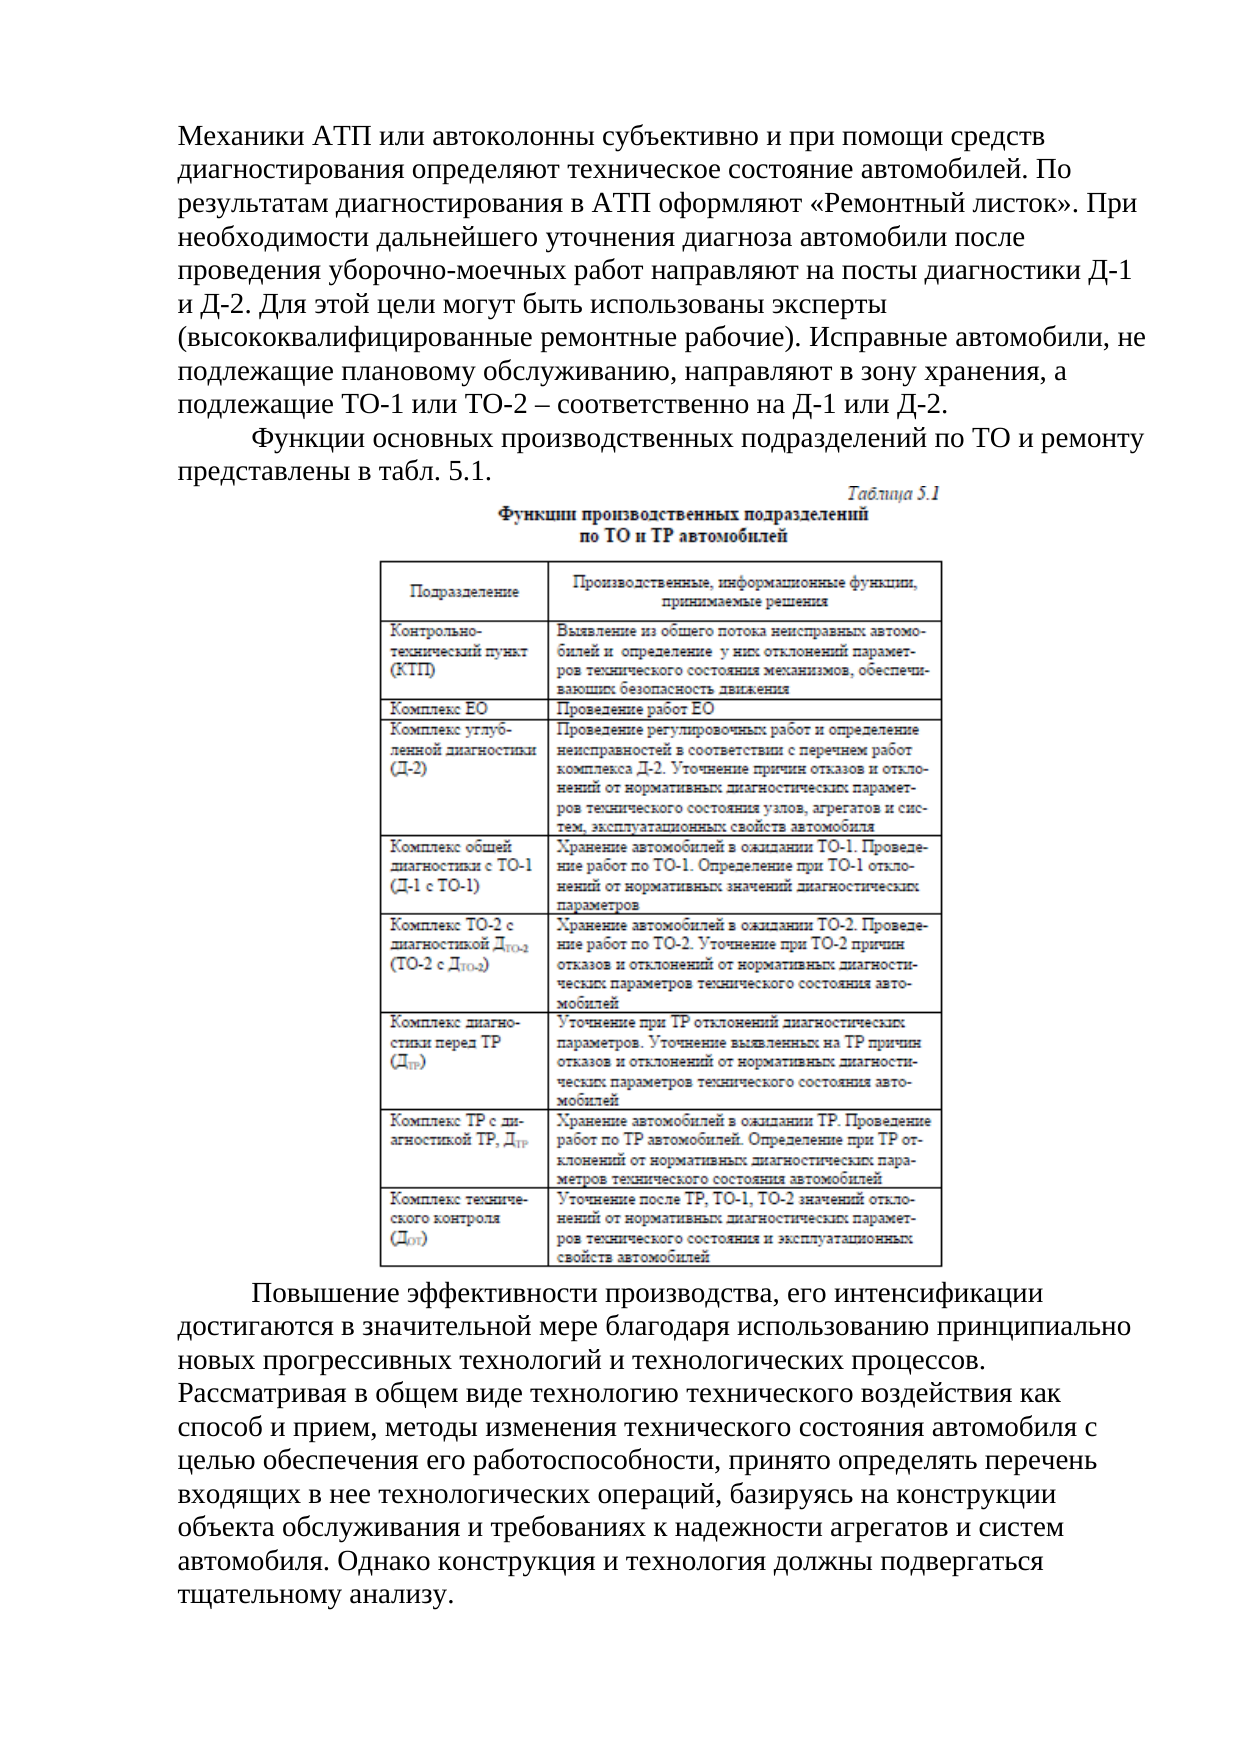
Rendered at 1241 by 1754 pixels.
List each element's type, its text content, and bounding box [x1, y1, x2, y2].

text Повышение эффективности производства, его интенсификации достигаются в значительной мере благодаря использованию принципиально новых прогрессивных технологий и технологических процессов. Рассматривая в общем виде технологию технического воздействия как способ и прием, методы изменения технического состояния автомобиля с целью обеспечения его работоспособности, принято определять перечень входящих в нее технологических операций, базируясь на конструкции объекта обслуживания и требованиях к надежности агрегатов и систем автомобиля. Однако конструкция и технология должны подвергаться тщательному анализу. [177, 1275, 1152, 1610]
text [177, 118, 1152, 420]
text Функции основных производственных подразделений по ТО и ремонту представлены в табл. 5.1. [177, 420, 1152, 487]
picture [366, 486, 963, 1275]
